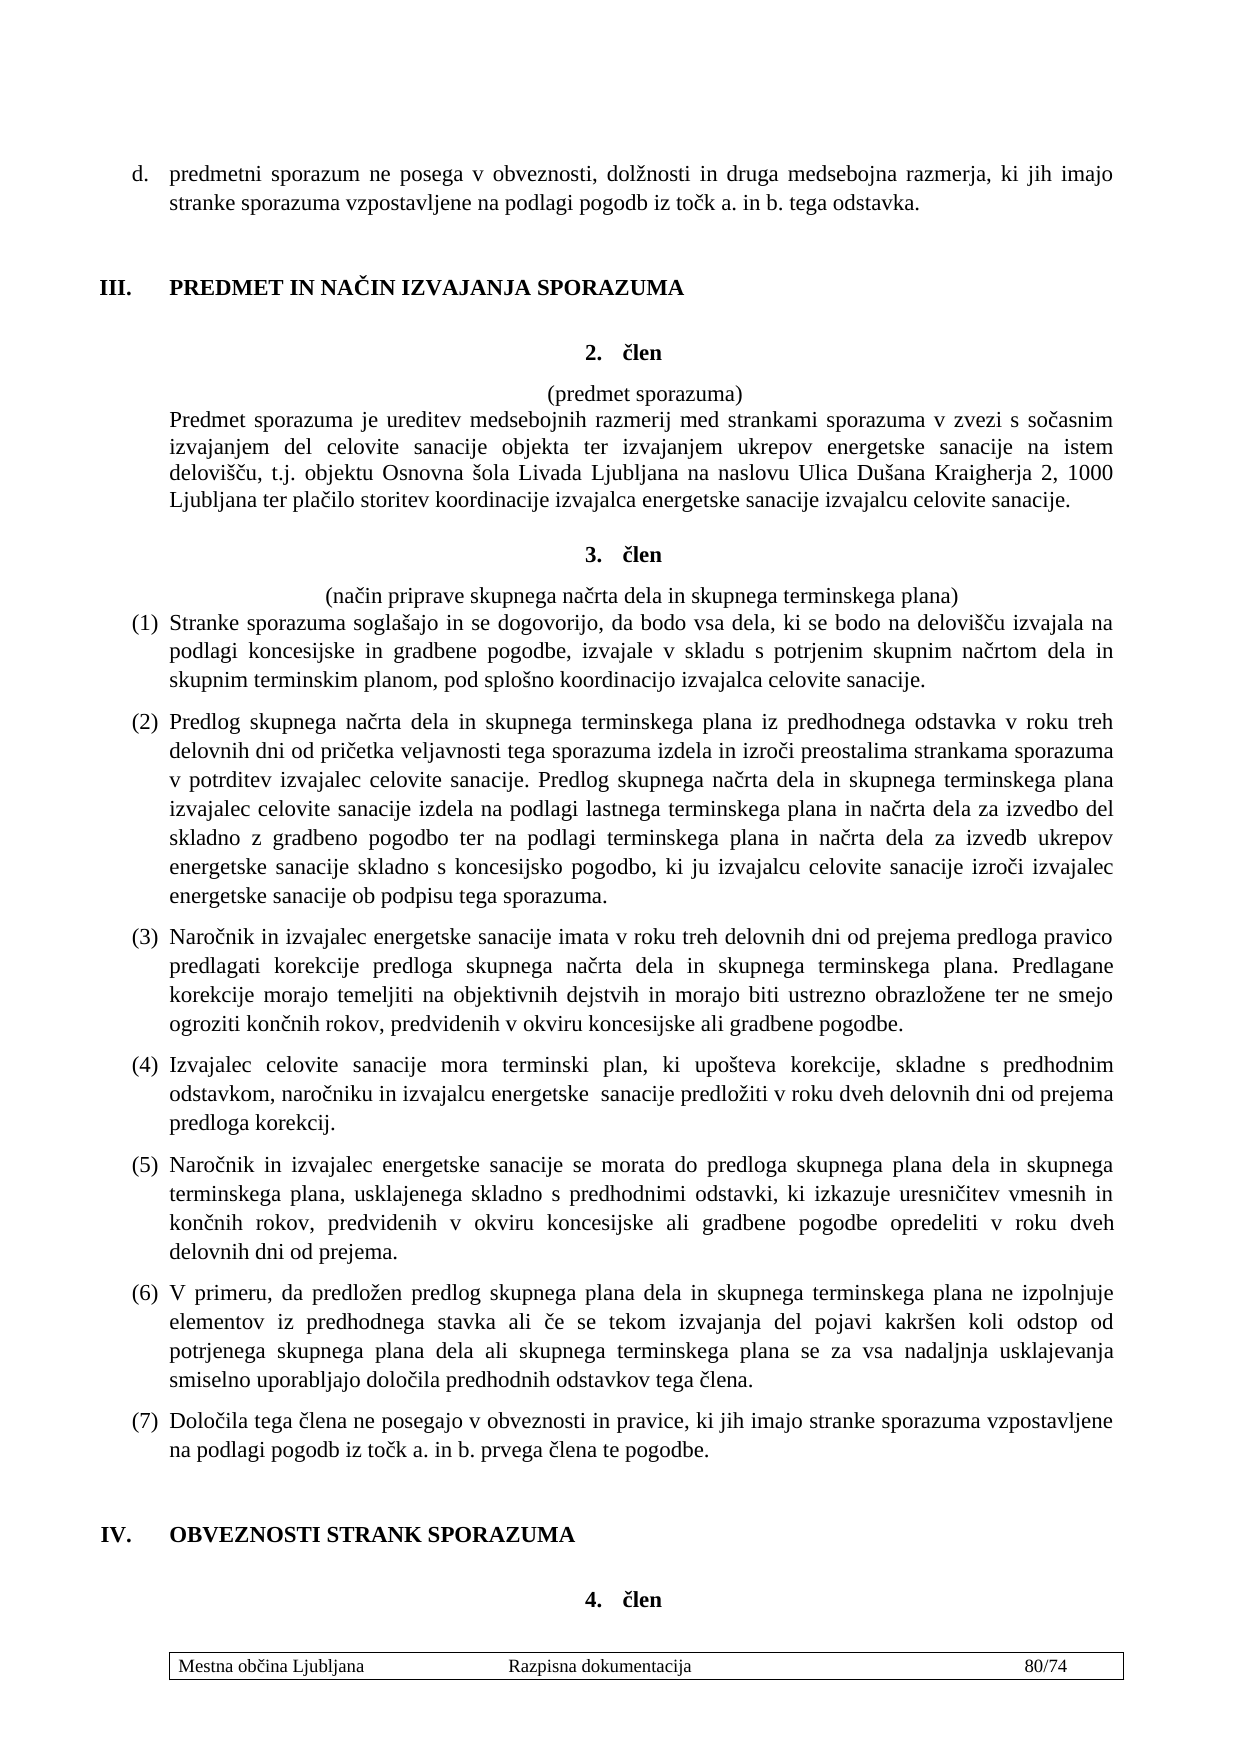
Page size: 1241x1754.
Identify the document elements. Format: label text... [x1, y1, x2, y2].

list Določila tega člena ne posegajo v obveznosti in pravice, ki jih imajo stranke sporazuma vzpostavljene na podlagi pogodb iz točk a. in b. prvega člena te pogodbe. [132, 1407, 1115, 1463]
list Naročnik in izvajalec energetske sanacije imata v roku treh delovnih dni od prejema predloga pravico predlagati korekcije predloga skupnega načrta dela in skupnega terminskega plana. Predlagane korekcije morajo temeljiti na objektivnih dejstvih in morajo biti ustrezno obrazložene ter ne smejo ogroziti končnih rokov, predvidenih v okviru koncesijske ali gradbene pogodbe. [132, 923, 1115, 1036]
list predmetni sporazum ne posega v obveznosti, dolžnosti in druga medsebojna razmerja, ki jih imajo stranke sporazuma vzpostavljene na podlagi pogodb iz točk a. in b. tega odstavka. [132, 160, 1115, 215]
list Predlog skupnega načrta dela in skupnega terminskega plana iz predhodnega odstavka v roku treh delovnih dni od pričetka veljavnosti tega sporazuma izdela in izroči preostalima strankama sporazuma v potrditev izvajalec celovite sanacije. Predlog skupnega načrta dela in skupnega terminskega plana izvajalec celovite sanacije izdela na podlagi lastnega terminskega plana in načrta dela za izvedbo del skladno z gradbeno pogodbo ter na podlagi terminskega plana in načrta dela za izvedb ukrepov energetske sanacije skladno s koncesijsko pogodbo, ki ju izvajalcu celovite sanacije izroči izvajalec energetske sanacije ob podpisu tega sporazuma. [132, 708, 1115, 908]
subtitle PREDMET IN NAČIN IZVAJANJA SPORAZUMA [132, 273, 1115, 300]
list Naročnik in izvajalec energetske sanacije se morata do predloga skupnega plana dela in skupnega terminskega plana, usklajenega skladno s predhodnimi odstavki, ki izkazuje uresničitev vmesnih in končnih rokov, predvidenih v okviru koncesijske ali gradbene pogodbe opredeliti v roku dveh delovnih dni od prejema. [132, 1151, 1115, 1264]
list Izvajalec celovite sanacije mora terminski plan, ki upošteva korekcije, skladne s predhodnim odstavkom, naročniku in izvajalcu energetske sanacije predložiti v roku dveh delovnih dni od prejema predloga korekcij. [132, 1051, 1115, 1136]
text (predmet sporazuma) [169, 380, 1115, 407]
list Stranke sporazuma soglašajo in se dogovorijo, da bodo vsa dela, ki se bodo na delovišču izvajala na podlagi koncesijske in gradbene pogodbe, izvajale v skladu s potrjenim skupnim načrtom dela in skupnim terminskim planom, pod splošno koordinacijo izvajalca celovite sanacije. [132, 608, 1115, 693]
list V primeru, da predložen predlog skupnega plana dela in skupnega terminskega plana ne izpolnjuje elementov iz predhodnega stavka ali če se tekom izvajanja del pojavi kakršen koli odstop od potrjenega skupnega plana dela ali skupnega terminskega plana se za vsa nadaljnja usklajevanja smiselno uporabljajo določila predhodnih odstavkov tega člena. [132, 1279, 1115, 1392]
text (način priprave skupnega načrta dela in skupnega terminskega plana) [169, 582, 1115, 608]
list člen [132, 1586, 1115, 1612]
list člen [132, 541, 1115, 567]
subtitle OBVEZNOSTI STRANK SPORAZUMA [132, 1521, 1115, 1547]
list člen [132, 339, 1115, 365]
text Predmet sporazuma je ureditev medsebojnih razmerij med strankami sporazuma v zvezi s sočasnim izvajanjem del celovite sanacije objekta ter izvajanjem ukrepov energetske sanacije na istem delovišču, t.j. objektu Osnovna šola Livada Ljubljana na naslovu Ulica Dušana Kraigherja 2, 1000 Ljubljana ter plačilo storitev koordinacije izvajalca energetske sanacije izvajalcu celovite sanacije. [169, 407, 1115, 512]
